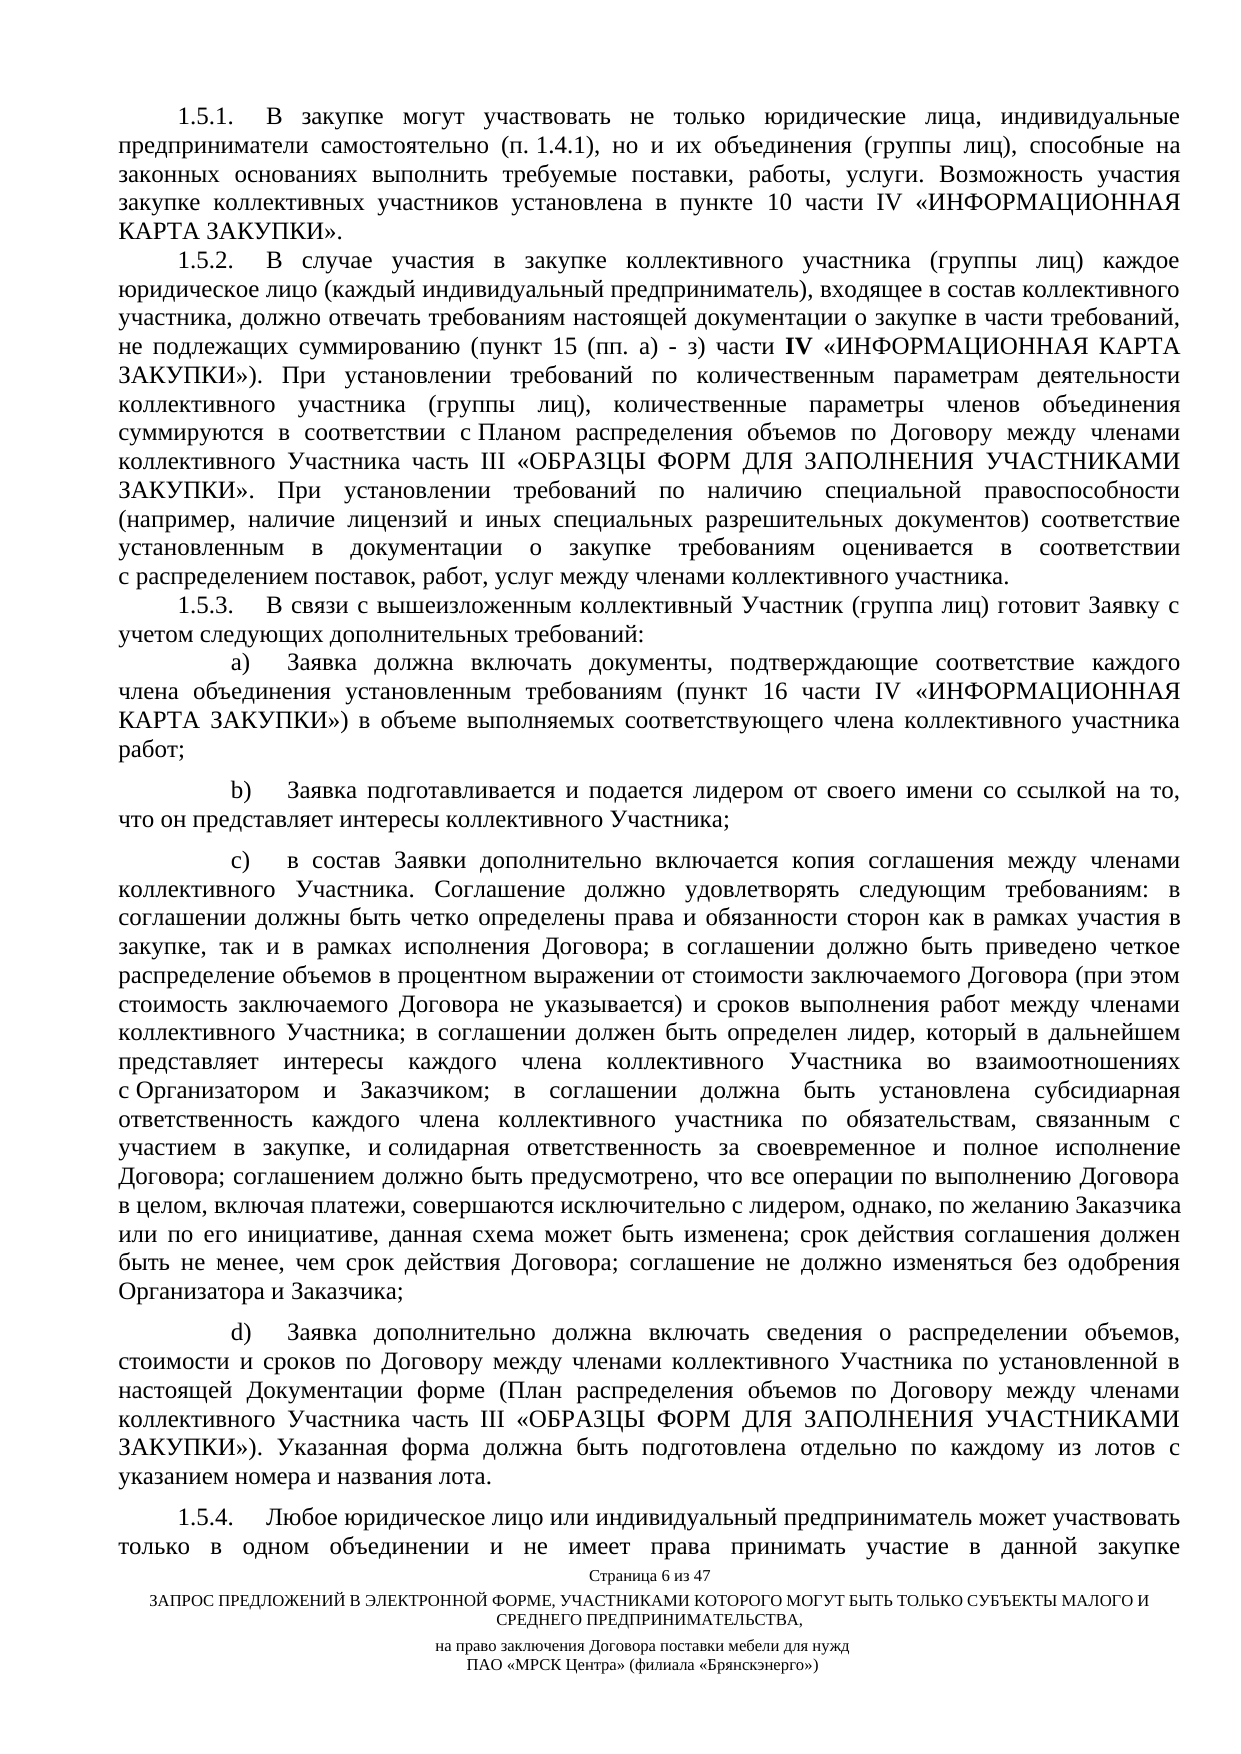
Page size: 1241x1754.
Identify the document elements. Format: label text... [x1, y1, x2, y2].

subtitle В случае участия в закупке коллективного участника (группы лиц) каждое юридическое лицо (каждый индивидуальный предприниматель), входящее в состав коллективного участника, должно отвечать требованиям настоящей документации о закупке в части требований, не подлежащих суммированию (пункт 15 (пп. а) - з) части IV «ИНФОРМАЦИОННАЯ КАРТА ЗАКУПКИ»). При установлении требований по количественным параметрам деятельности коллективного участника (группы лиц), количественные параметры членов объединения суммируются в соответствии с Планом распределения объемов по Договору между членами коллективного Участника часть III «ОБРАЗЦЫ ФОРМ ДЛЯ ЗАПОЛНЕНИЯ УЧАСТНИКАМИ ЗАКУПКИ». При установлении требований по наличию специальной правоспособности (например, наличие лицензий и иных специальных разрешительных документов) соответствие установленным в документации о закупке требованиям оценивается в соответствии с распределением поставок, работ, услуг между членами коллективного участника. [118, 245, 1181, 590]
subtitle В закупке могут участвовать не только юридические лица, индивидуальные предприниматели самостоятельно (п. 1.4.1), но и их объединения (группы лиц), способные на законных основаниях выполнить требуемые поставки, работы, услуги. Возможность участия закупке коллективных участников установлена в пункте 10 части IV «ИНФОРМАЦИОННАЯ КАРТА ЗАКУПКИ». [118, 101, 1181, 245]
subtitle В связи с вышеизложенным коллективный Участник (группа лиц) готовит Заявку с учетом следующих дополнительных требований: [118, 590, 1181, 647]
list в состав Заявки дополнительно включается копия соглашения между членами коллективного Участника. Соглашение должно удовлетворять следующим требованиям: в соглашении должны быть четко определены права и обязанности сторон как в рамках участия в закупке, так и в рамках исполнения Договора; в соглашении должно быть приведено четкое распределение объемов в процентном выражении от стоимости заключаемого Договора (при этом стоимость заключаемого Договора не указывается) и сроков выполнения работ между членами коллективного Участника; в соглашении должен быть определен лидер, который в дальнейшем представляет интересы каждого члена коллективного Участника во взаимоотношениях с Организатором и Заказчиком; в соглашении должна быть установлена субсидиарная ответственность каждого члена коллективного участника по обязательствам, связанным с участием в закупке, и солидарная ответственность за своевременное и полное исполнение Договора; соглашением должно быть предусмотрено, что все операции по выполнению Договора в целом, включая платежи, совершаются исключительно с лидером, однако, по желанию Заказчика или по его инициативе, данная схема может быть изменена; срок действия соглашения должен быть не менее, чем срок действия Договора; соглашение не должно изменяться без одобрения Организатора и Заказчика; [118, 845, 1181, 1305]
list Заявка должна включать документы, подтверждающие соответствие каждого члена объединения установленным требованиям (пункт 16 части IV «ИНФОРМАЦИОННАЯ КАРТА ЗАКУПКИ») в объеме выполняемых соответствующего члена коллективного участника работ; [118, 647, 1181, 762]
list Заявка дополнительно должна включать сведения о распределении объемов, стоимости и сроков по Договору между членами коллективного Участника по установленной в настоящей Документации форме (План распределения объемов по Договору между членами коллективного Участника часть III «ОБРАЗЦЫ ФОРМ ДЛЯ ЗАПОЛНЕНИЯ УЧАСТНИКАМИ ЗАКУПКИ»). Указанная форма должна быть подготовлена отдельно по каждому из лотов с указанием номера и названия лота. [118, 1317, 1181, 1490]
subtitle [118, 1502, 1181, 1560]
list Заявка подготавливается и подается лидером от своего имени со ссылкой на то, что он представляет интересы коллективного Участника; [118, 775, 1181, 832]
